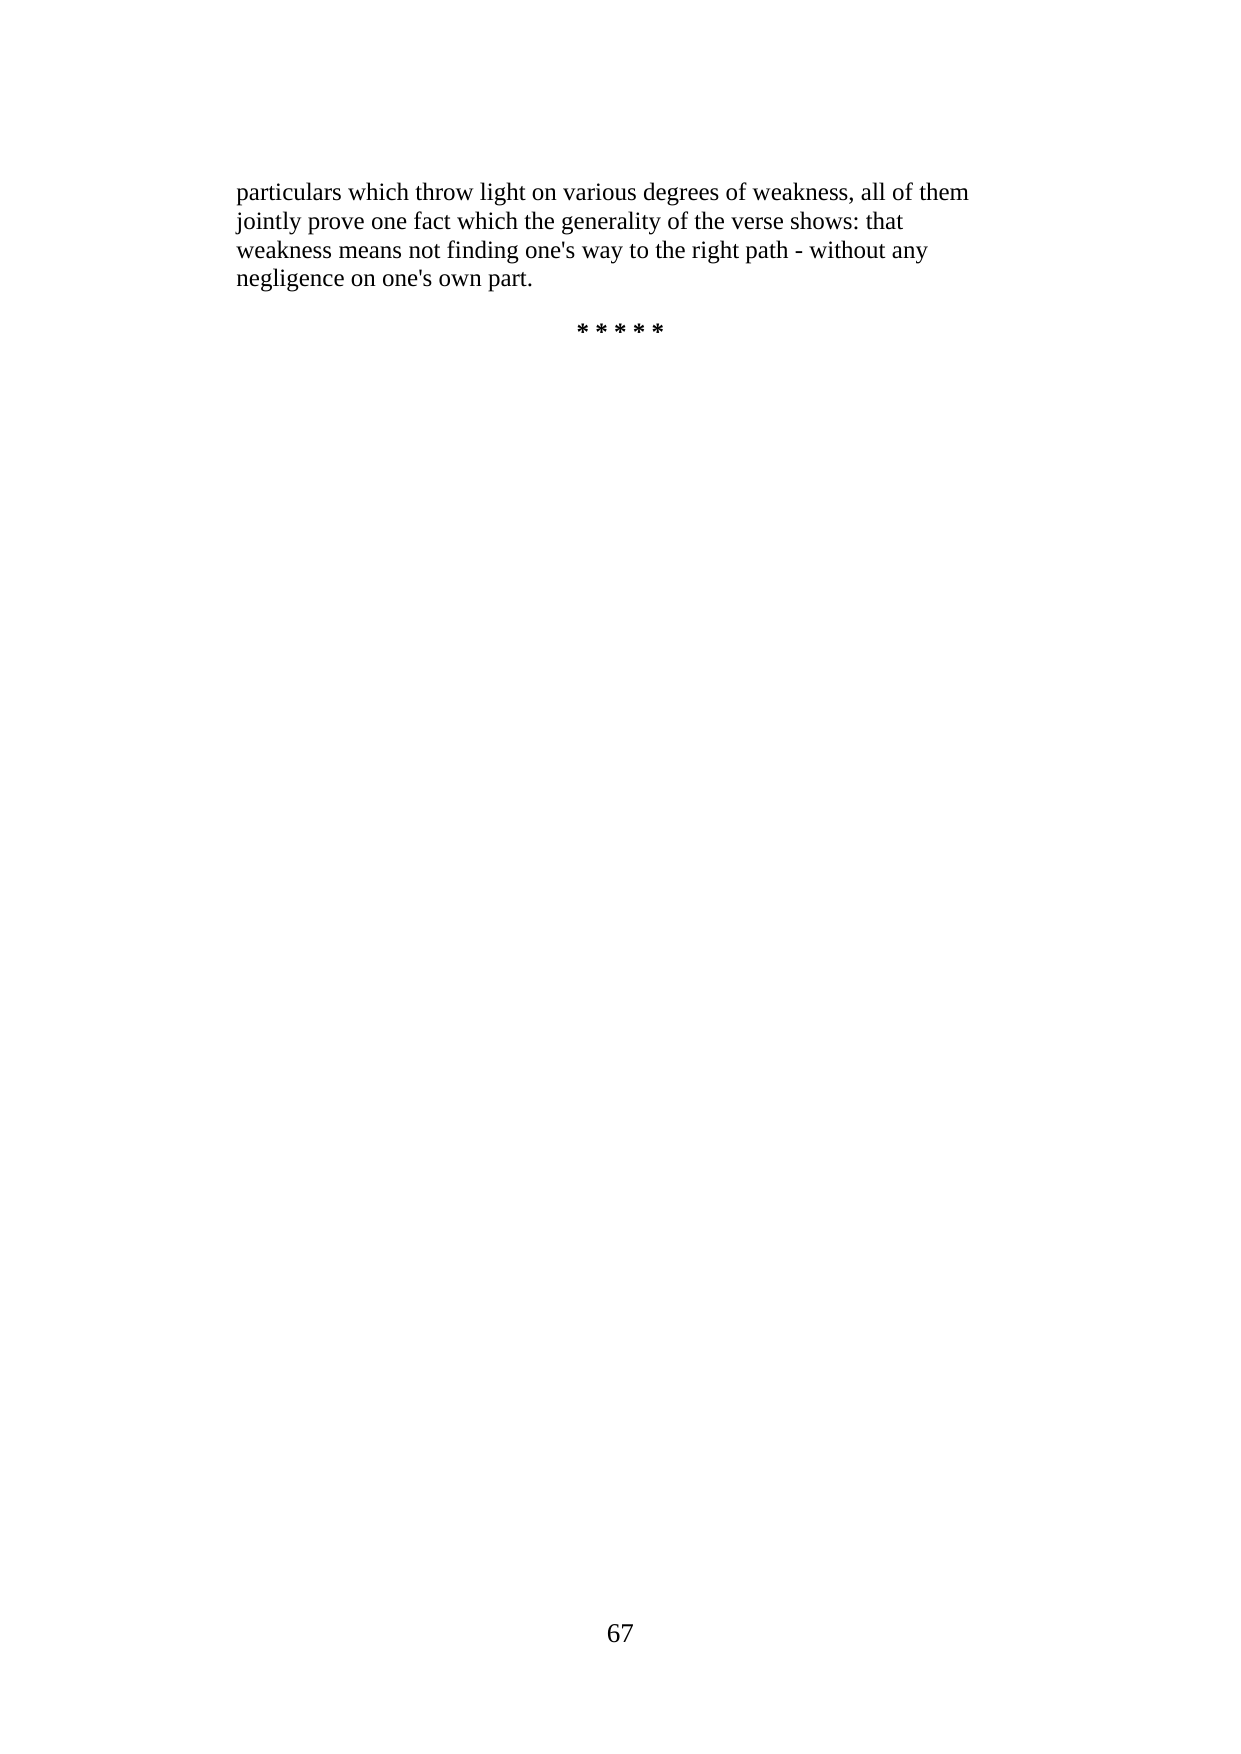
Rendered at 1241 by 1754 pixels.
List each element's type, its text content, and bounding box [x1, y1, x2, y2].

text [236, 177, 1004, 292]
text * * * * * [236, 317, 1004, 346]
